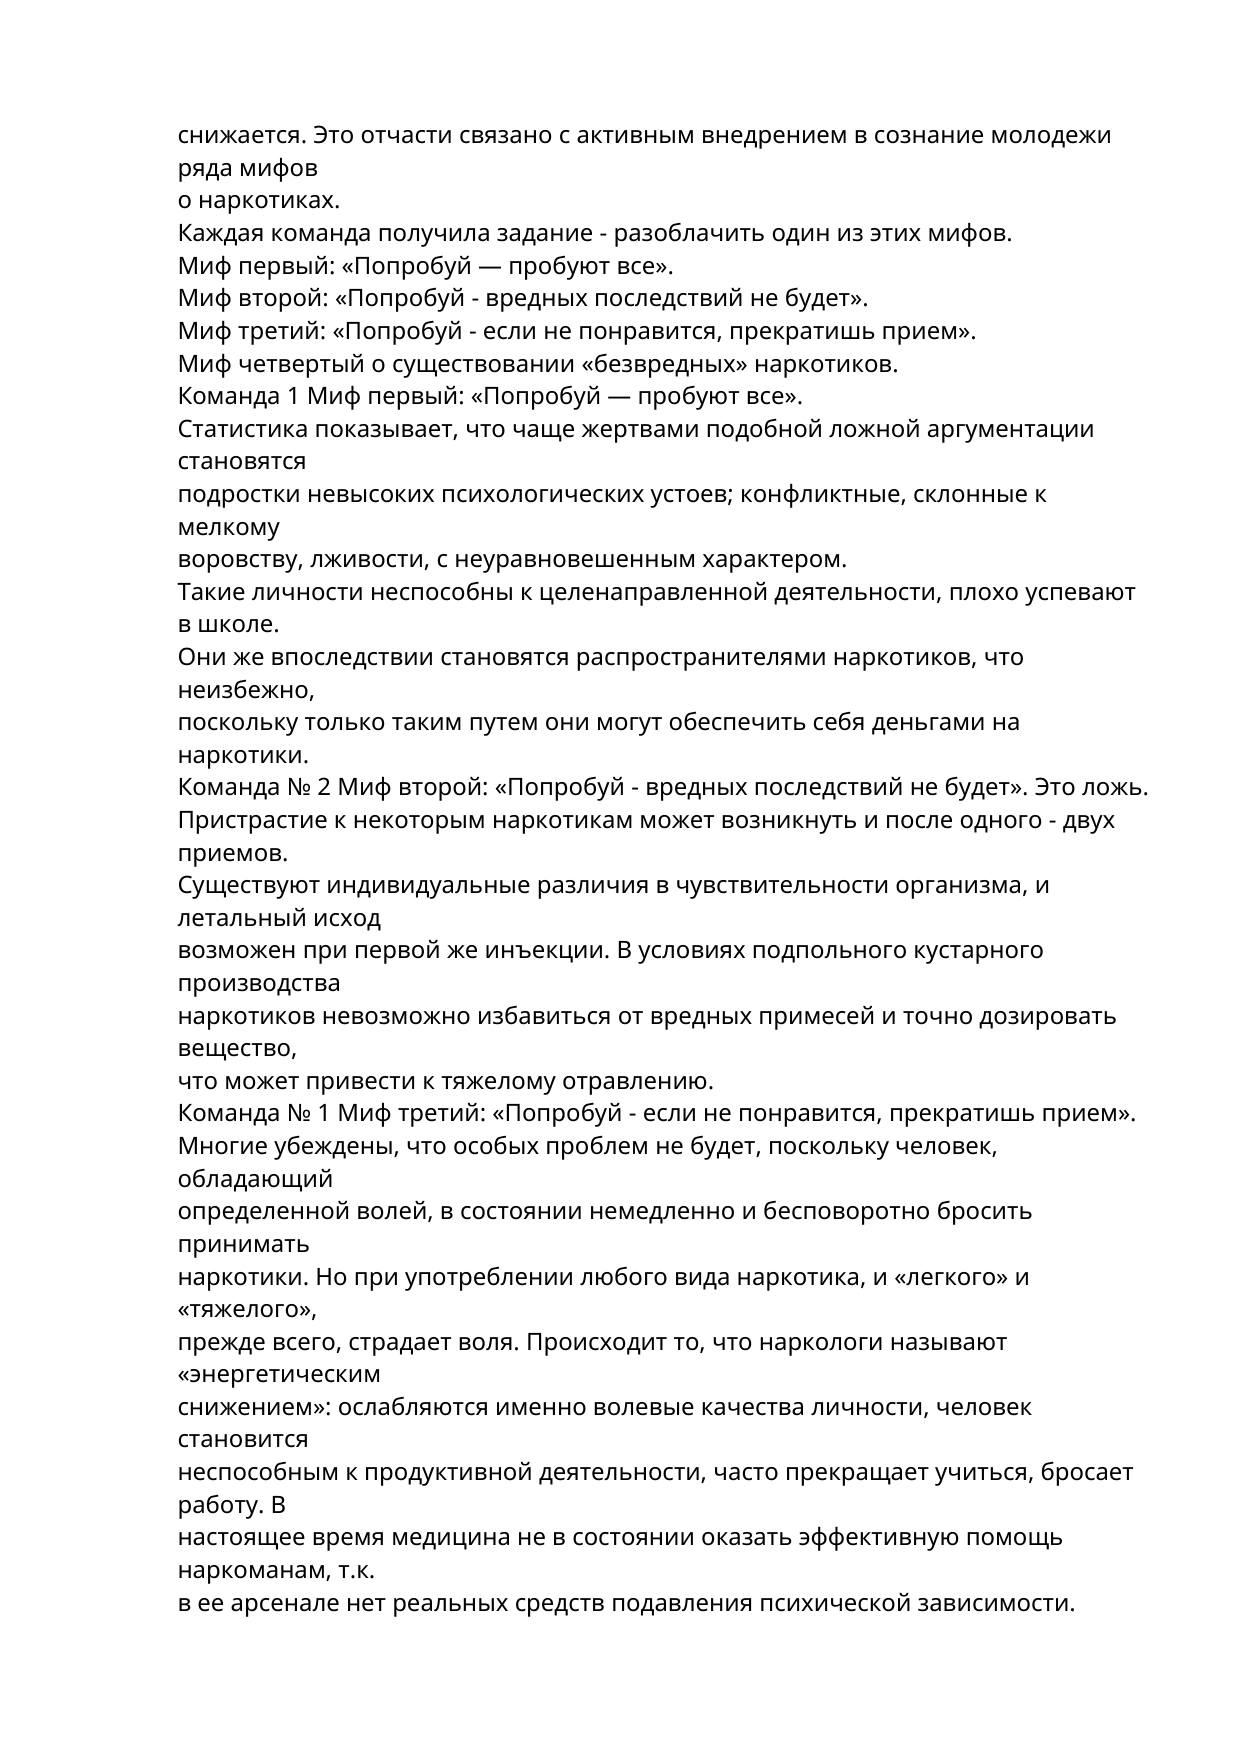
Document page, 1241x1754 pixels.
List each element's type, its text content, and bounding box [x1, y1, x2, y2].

text Миф четвертый о существовании «безвредных» наркотиков. [177, 346, 1152, 379]
text настоящее время медицина не в состоянии оказать эффективную помощь наркоманам, т.к. [177, 1520, 1152, 1585]
text возможен при первой же инъекции. В условиях подпольного кустарного производства [177, 933, 1152, 998]
text Существуют индивидуальные различия в чувствительности организма, и летальный исход [177, 868, 1152, 933]
text наркотиков невозможно избавиться от вредных примесей и точно дозировать вещество, [177, 998, 1152, 1064]
text о наркотиках. [177, 183, 1152, 216]
text Миф первый: «Попробуй — пробуют все». [177, 248, 1152, 281]
text Каждая команда получила задание - разоблачить один из этих мифов. [177, 216, 1152, 248]
text наркотики. Но при употреблении любого вида наркотика, и «легкого» и «тяжелого», [177, 1259, 1152, 1324]
text прежде всего, страдает воля. Происходит то, что наркологи называют «энергетическим [177, 1324, 1152, 1390]
text воровству, лживости, с неуравновешенным характером. [177, 542, 1152, 574]
text в ее арсенале нет реальных средств подавления психической зависимости. [177, 1585, 1152, 1618]
text что может привести к тяжелому отравлению. [177, 1064, 1152, 1096]
text поскольку только таким путем они могут обеспечить себя деньгами на наркотики. [177, 705, 1152, 770]
text снижением»: ослабляются именно волевые качества личности, человек становится [177, 1390, 1152, 1455]
text снижается. Это отчасти связано с активным внедрением в сознание молодежи ряда мифов [177, 118, 1152, 183]
text Пристрастие к некоторым наркотикам может возникнуть и после одного - двух приемов. [177, 803, 1152, 868]
text Миф второй: «Попробуй - вредных последствий не будет». [177, 281, 1152, 314]
text определенной волей, в состоянии немедленно и бесповоротно бросить принимать [177, 1194, 1152, 1259]
text подростки невысоких психологических устоев; конфликтные, склонные к мелкому [177, 477, 1152, 542]
text Команда № 2 Миф второй: «Попробуй - вредных последствий не будет». Это ложь. [177, 770, 1152, 803]
text Статистика показывает, что чаще жертвами подобной ложной аргументации становятся [177, 412, 1152, 477]
text Миф третий: «Попробуй - если не понравится, прекратишь прием». [177, 314, 1152, 346]
text Многие убеждены, что особых проблем не будет, поскольку человек, обладающий [177, 1129, 1152, 1194]
text Команда № 1 Миф третий: «Попробуй - если не понравится, прекратишь прием». [177, 1096, 1152, 1129]
text Они же впоследствии становятся распространителями наркотиков, что неизбежно, [177, 640, 1152, 705]
text Такие личности неспособны к целенаправленной деятельности, плохо успевают в школе. [177, 574, 1152, 640]
text Команда 1 Миф первый: «Попробуй — пробуют все». [177, 379, 1152, 412]
text неспособным к продуктивной деятельности, часто прекращает учиться, бросает работу. В [177, 1455, 1152, 1520]
